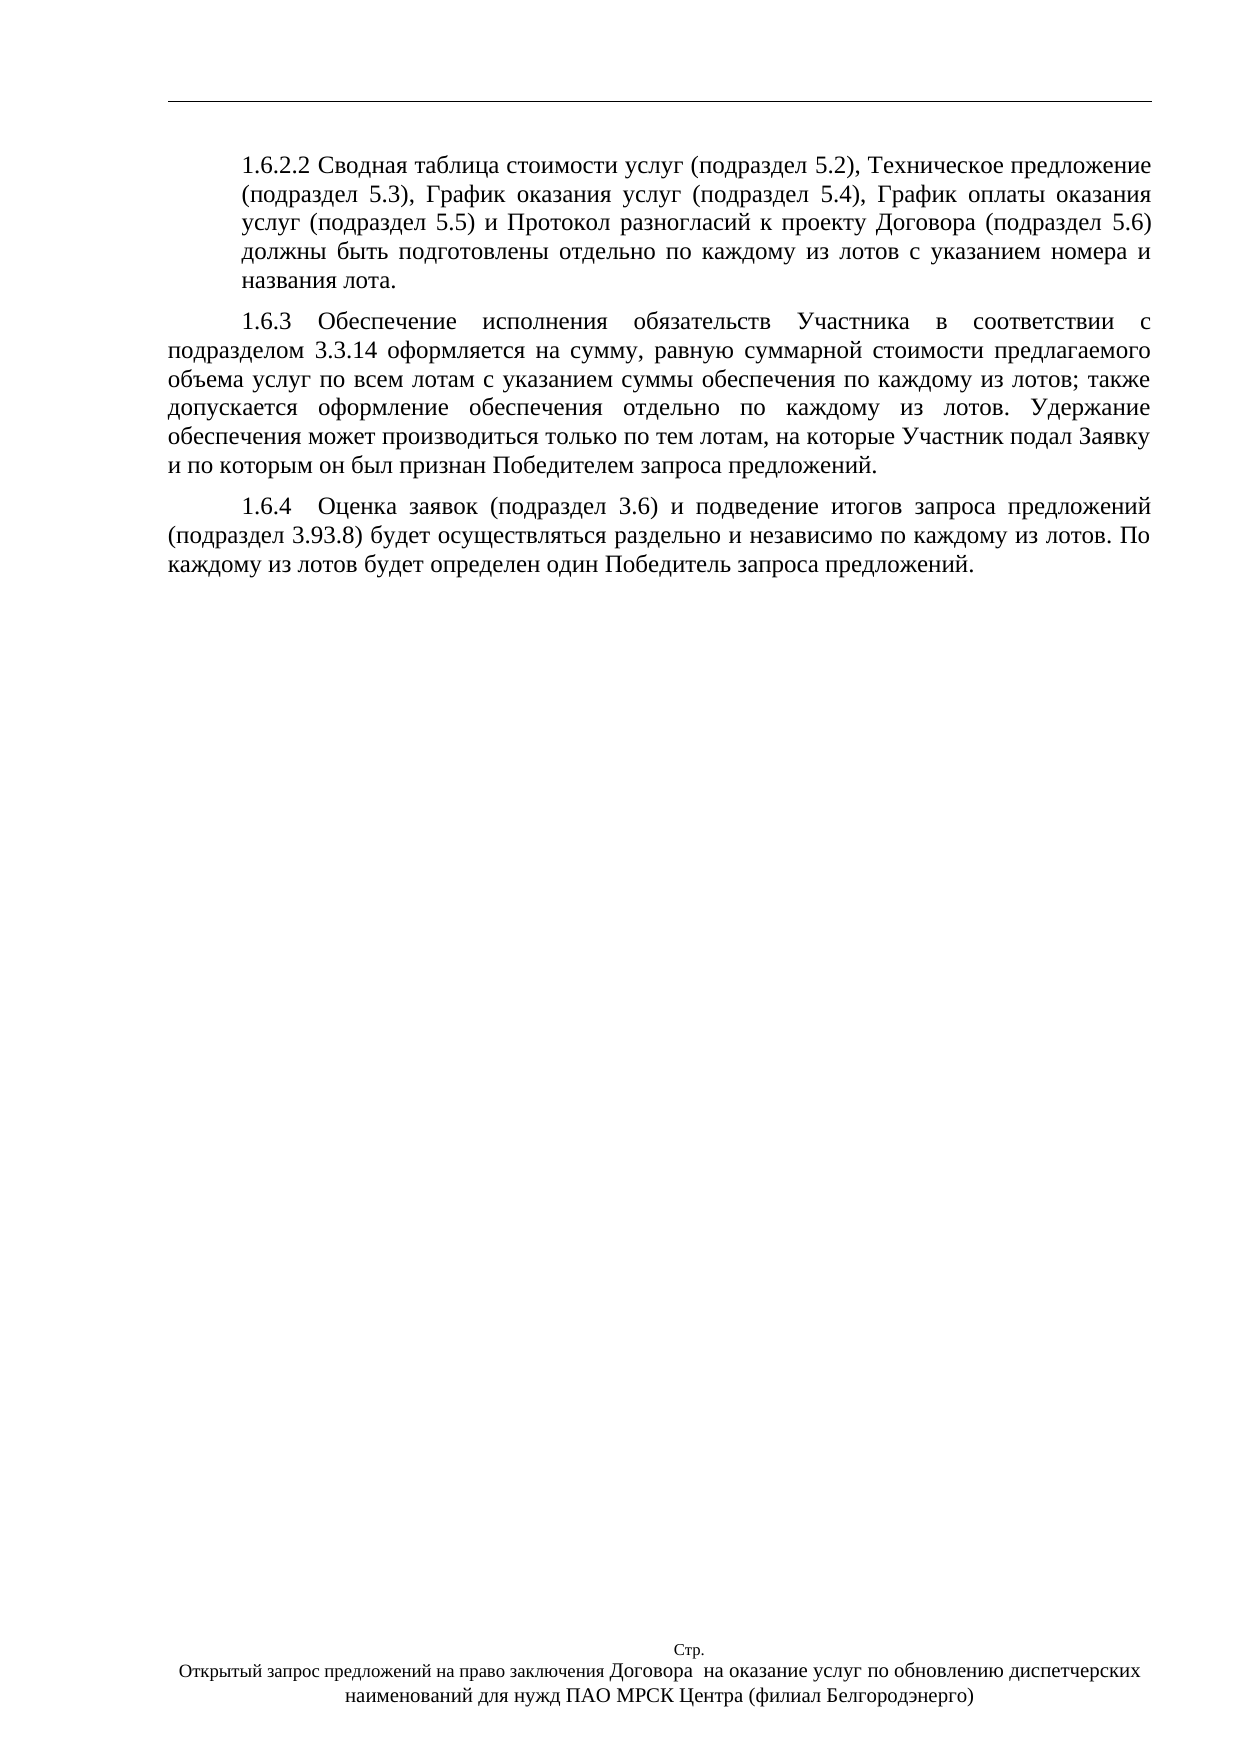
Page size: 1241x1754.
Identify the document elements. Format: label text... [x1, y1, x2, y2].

subtitle Обеспечение исполнения обязательств Участника в соответствии с подразделом 3.3.14 оформляется на сумму, равную суммарной стоимости предлагаемого объема услуг по всем лотам с указанием суммы обеспечения по каждому из лотов; также допускается оформление обеспечения отдельно по каждому из лотов. Удержание обеспечения может производиться только по тем лотам, на которые Участник подал Заявку и по которым он был признан Победителем запроса предложений. [168, 306, 1152, 479]
subtitle Оценка заявок (подраздел 3.6) и подведение итогов запроса предложений (подраздел 3.9) будет осуществляться раздельно и независимо по каждому из лотов. По каждому из лотов будет определен один Победитель запроса предложений. [168, 491, 1152, 577]
